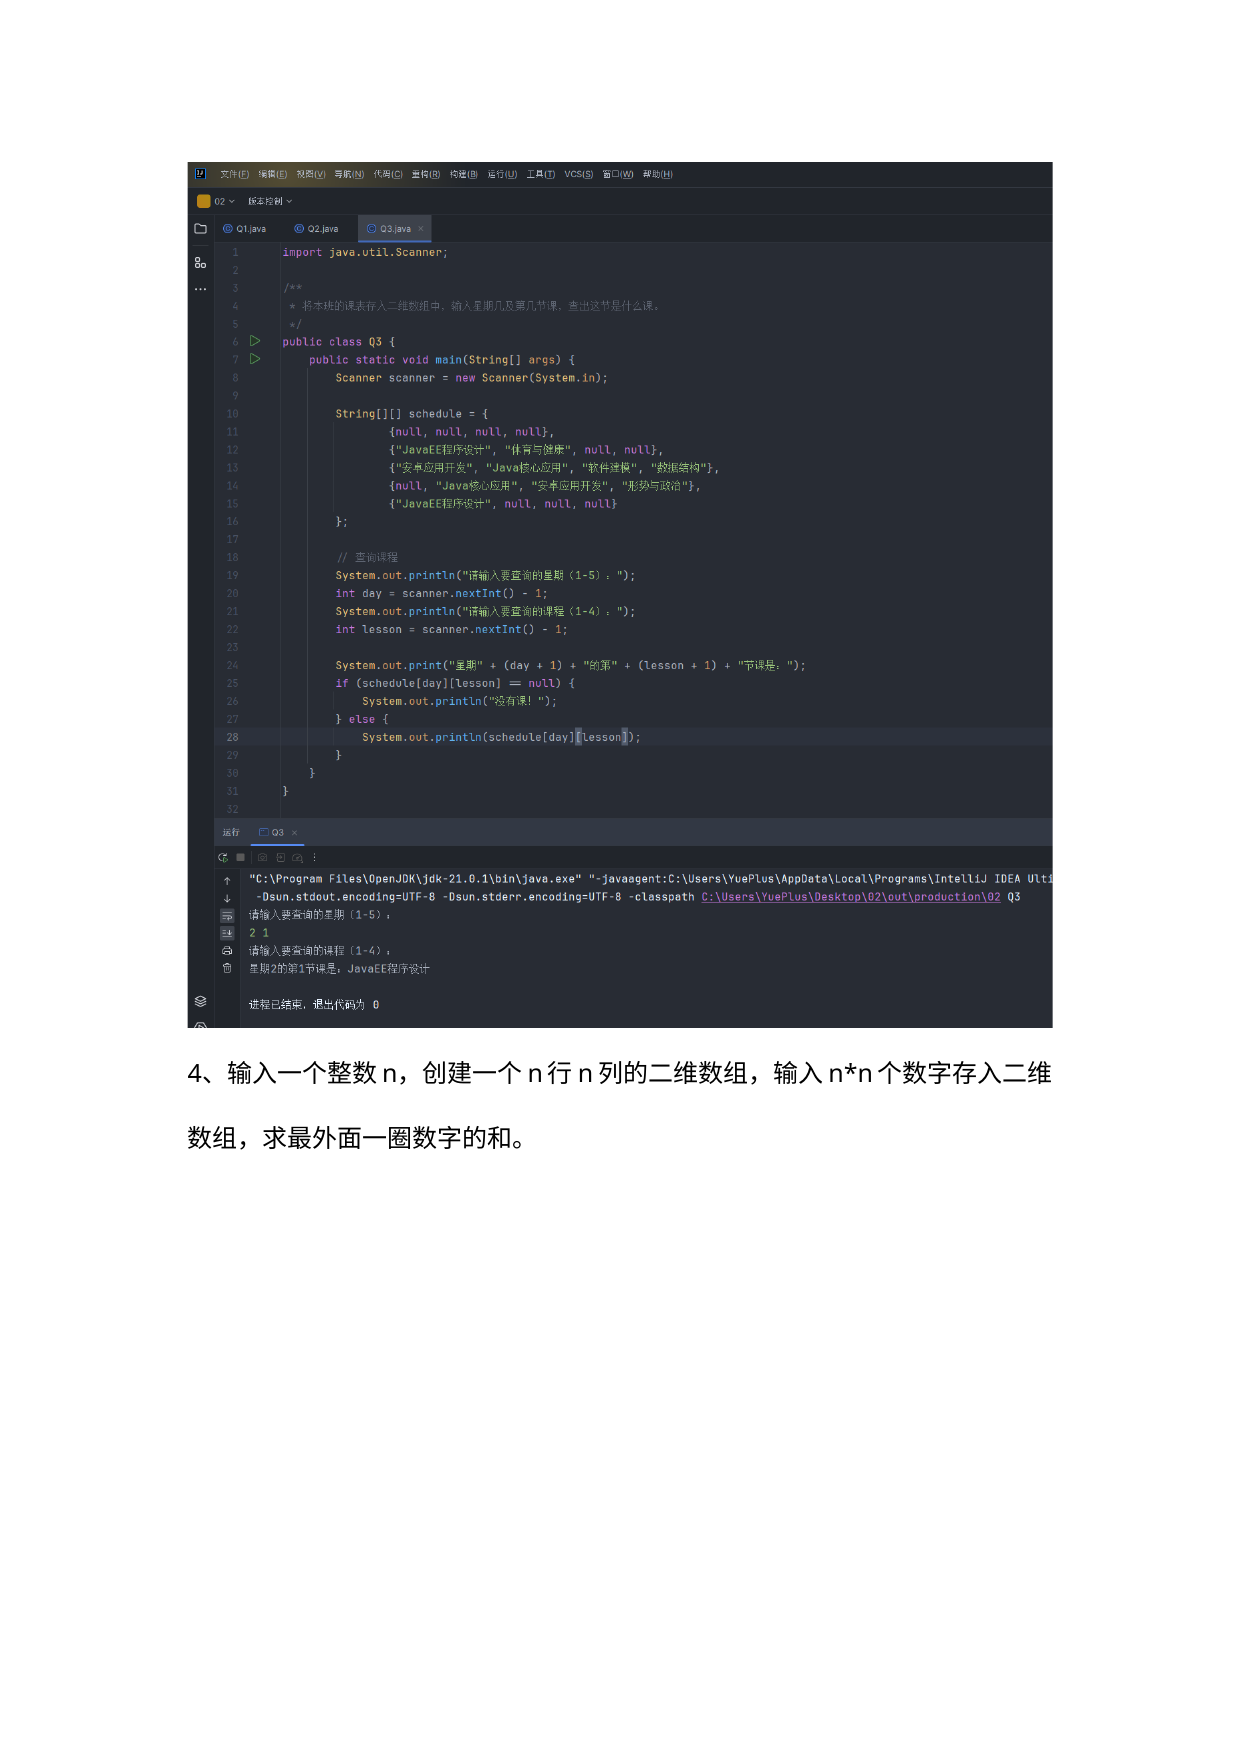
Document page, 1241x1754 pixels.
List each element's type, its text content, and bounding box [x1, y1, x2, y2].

text 4、输入一个整数n，创建一个n行n列的二维数组，输入n*n个数字存入二维数组，求最外面一圈数字的和。 [187, 1039, 1053, 1169]
picture [187, 162, 1053, 1028]
